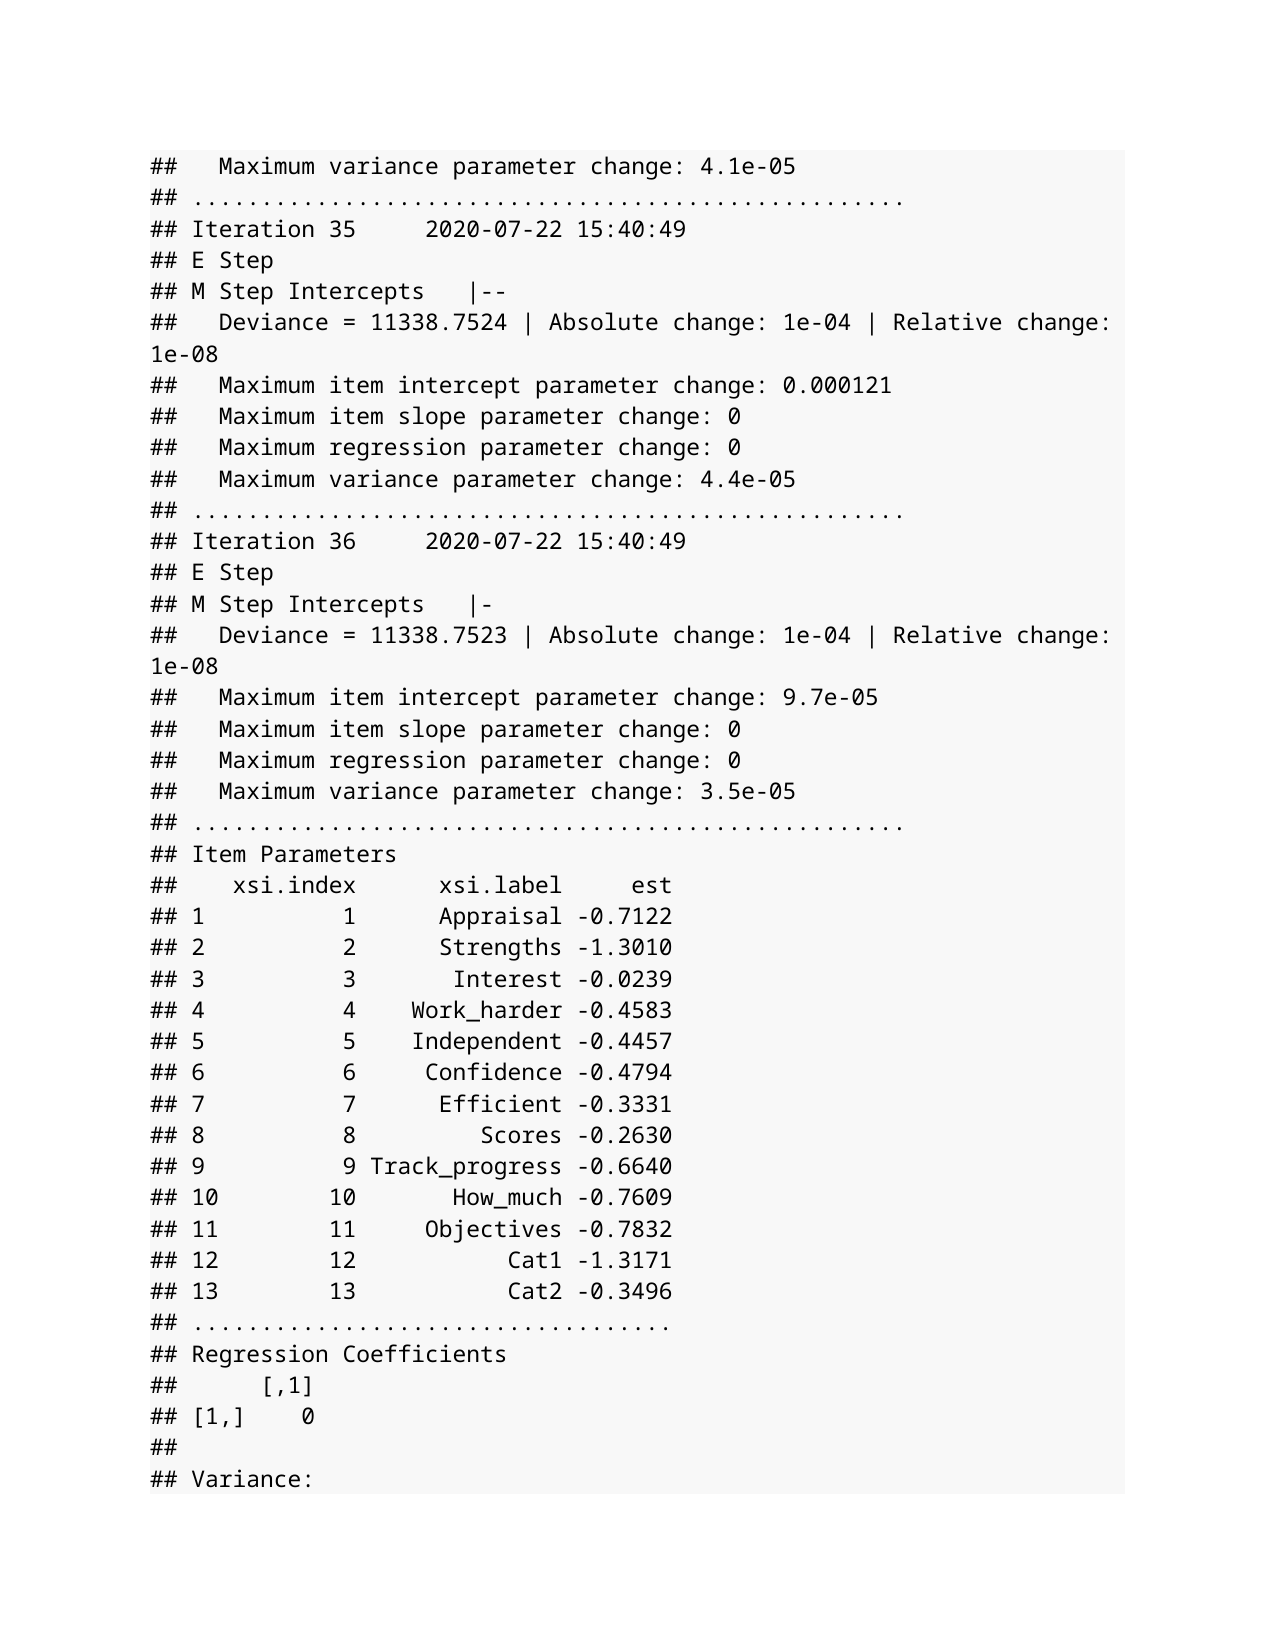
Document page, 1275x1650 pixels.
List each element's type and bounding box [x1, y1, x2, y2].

text [150, 150, 1125, 1494]
